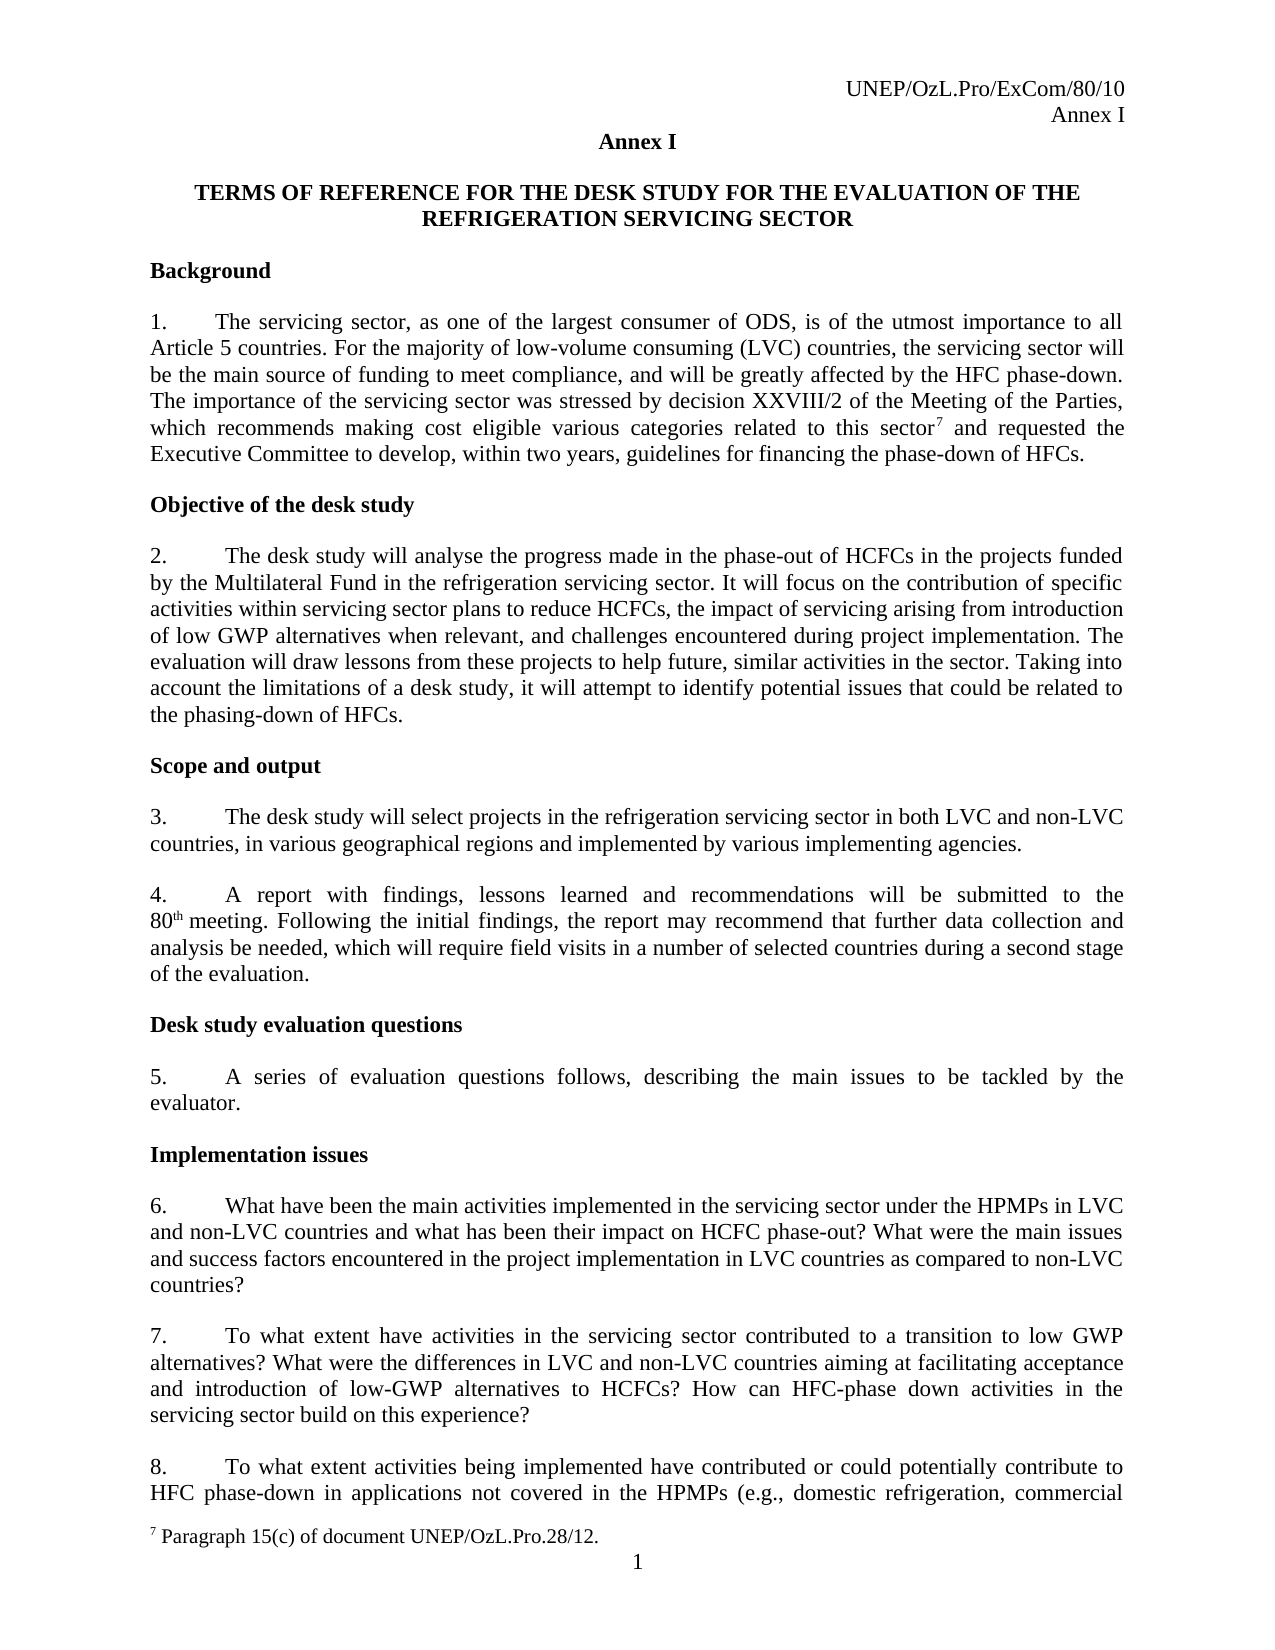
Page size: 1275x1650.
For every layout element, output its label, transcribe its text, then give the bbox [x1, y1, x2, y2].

list The desk study will analyse the progress made in the phase-out of HCFCs in the projects funded by the Multilateral Fund in the refrigeration servicing sector. It will focus on the contribution of specific activities within servicing sector plans to reduce HCFCs, the impact of servicing arising from introduction of low GWP alternatives when relevant, and challenges encountered during project implementation. The evaluation will draw lessons from these projects to help future, similar activities in the sector. Taking into account the limitations of a desk study, it will attempt to identify potential issues that could be related to the phasing-down of HFCs. [150, 543, 1125, 727]
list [150, 1453, 1125, 1506]
text Implementation issues [150, 1141, 1125, 1167]
text Desk study evaluation questions [150, 1012, 1125, 1038]
list The servicing sector, as one of the largest consumer of ODS, is of the utmost importance to all Article 5 countries. For the majority of low-volume consuming (LVC) countries, the servicing sector will be the main source of funding to meet compliance, and will be greatly affected by the HFC phase-down. The importance of the servicing sector was stressed by decision XXVIII/2 of the Meeting of the Parties, which recommends making cost eligible various categories related to this sector and requested the Executive Committee to develop, within two years, guidelines for financing the phase-down of HFCs. [150, 308, 1125, 466]
text Background [150, 257, 1125, 283]
text TERMS OF REFERENCE FOR THE DESK STUDY FOR THE EVALUATION OF THE REFRIGERATION SERVICING SECTOR [150, 179, 1125, 232]
list What have been the main activities implemented in the servicing sector under the HPMPs in LVC and non-LVC countries and what has been their impact on HCFC phase-out? What were the main issues and success factors encountered in the project implementation in LVC countries as compared to non-LVC countries? [150, 1192, 1125, 1297]
text Annex I [150, 128, 1125, 154]
list To what extent have activities in the servicing sector contributed to a transition to low GWP alternatives? What were the differences in LVC and non-LVC countries aiming at facilitating acceptance and introduction of low-GWP alternatives to HCFCs? How can HFC-phase down activities in the servicing sector build on this experience? [150, 1322, 1125, 1428]
list The desk study will select projects in the refrigeration servicing sector in both LVC and non-LVC countries, in various geographical regions and implemented by various implementing agencies. [150, 803, 1125, 856]
list A series of evaluation questions follows, describing the main issues to be tackled by the evaluator. [150, 1063, 1125, 1116]
text Objective of the desk study [150, 491, 1125, 518]
list A report with findings, lessons learned and recommendations will be submitted to the 80th meeting. Following the initial findings, the report may recommend that further data collection and analysis be needed, which will require field visits in a number of selected countries during a second stage of the evaluation. [150, 881, 1125, 987]
text Scope and output [150, 752, 1125, 778]
